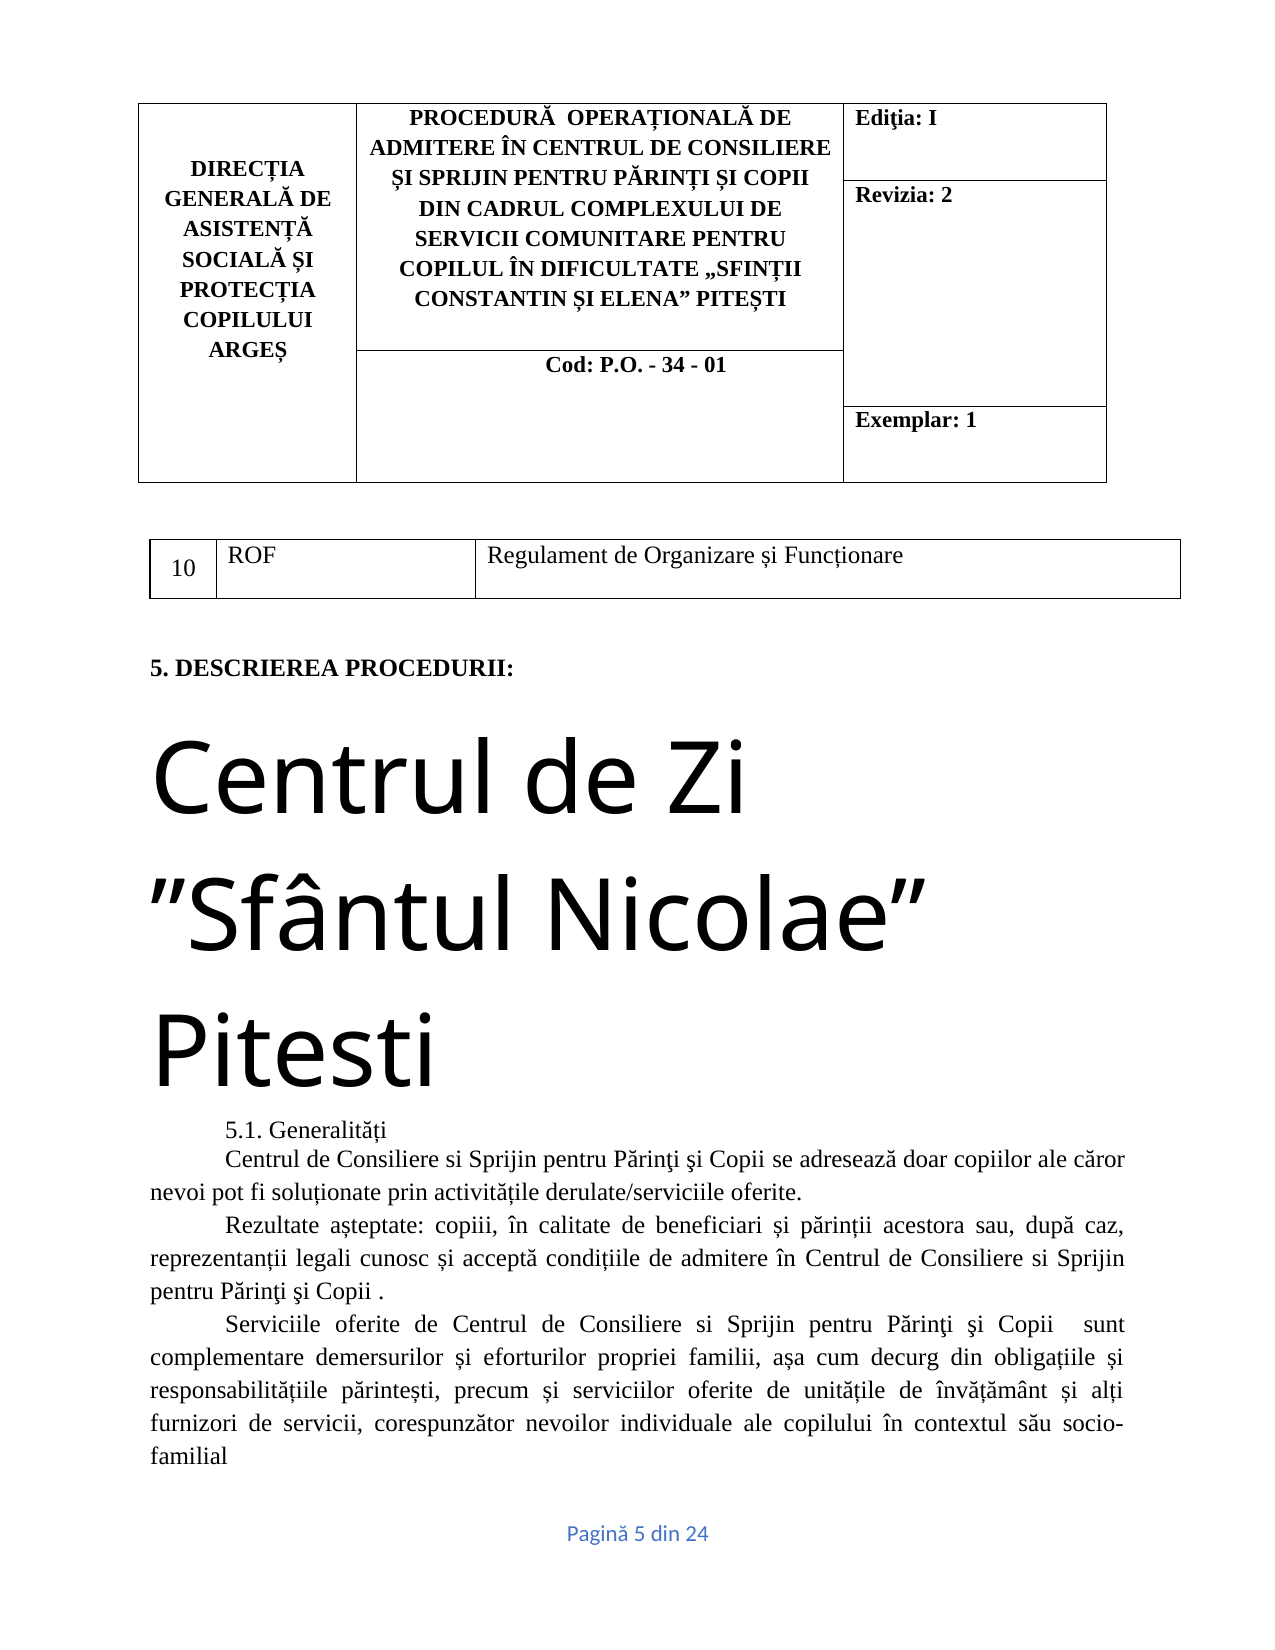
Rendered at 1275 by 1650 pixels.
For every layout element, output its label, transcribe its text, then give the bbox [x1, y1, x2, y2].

table_cell 10 [151, 540, 216, 598]
text 5. DESCRIEREA PROCEDURII: [150, 653, 1125, 682]
text 5.1. Generalități [150, 1116, 1125, 1144]
text Serviciile oferite de Centrul de Consiliere si Sprijin pentru Părinţi şi Copii sunt complementare demersurilor și eforturilor propriei familii, așa cum decurg din obligațiile și responsabilitățiile părintești, precum și serviciilor oferite de unitățile de învățământ și alți furnizori de servicii, corespunzător nevoilor individuale ale copilului în contextul său socio-familial [150, 1309, 1125, 1470]
text Rezultate așteptate: copiii, în calitate de beneficiari și părinții acestora sau, după caz, reprezentanții legali cunosc și acceptă condițiile de admitere în Centrul de Consiliere si Sprijin pentru Părinţi şi Copii . [150, 1210, 1125, 1305]
table_cell ROF [217, 540, 475, 598]
table_cell Regulament de Organizare și Funcționare [476, 540, 1180, 598]
text Centrul de Consiliere si Sprijin pentru Părinţi şi Copii se adresează doar copiilor ale căror nevoi pot fi soluționate prin activitățile derulate/serviciile oferite. [150, 1144, 1125, 1206]
text Centrul de Zi ”Sfântul Nicolae” Pitesti [150, 707, 1125, 1116]
